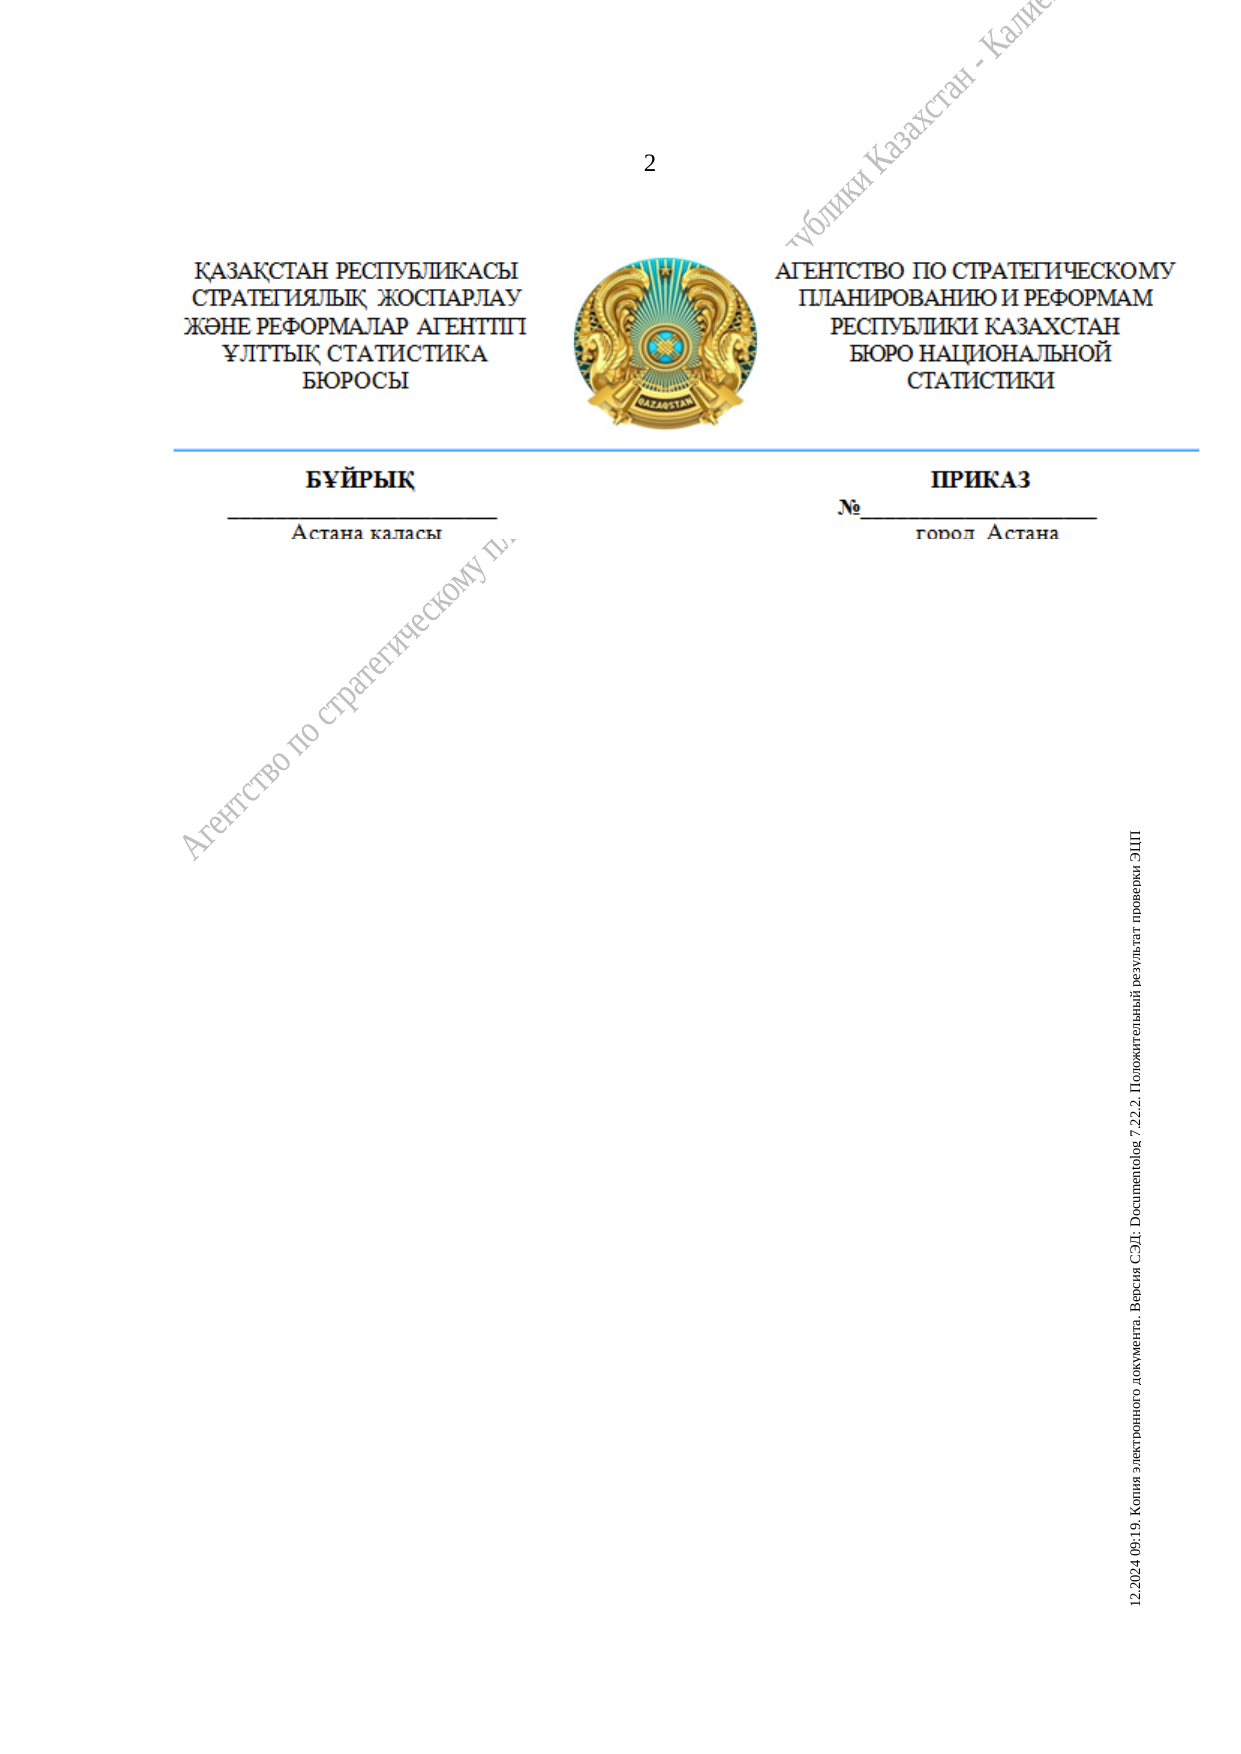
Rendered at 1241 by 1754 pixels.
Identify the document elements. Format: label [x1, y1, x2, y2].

picture [147, 246, 1225, 539]
